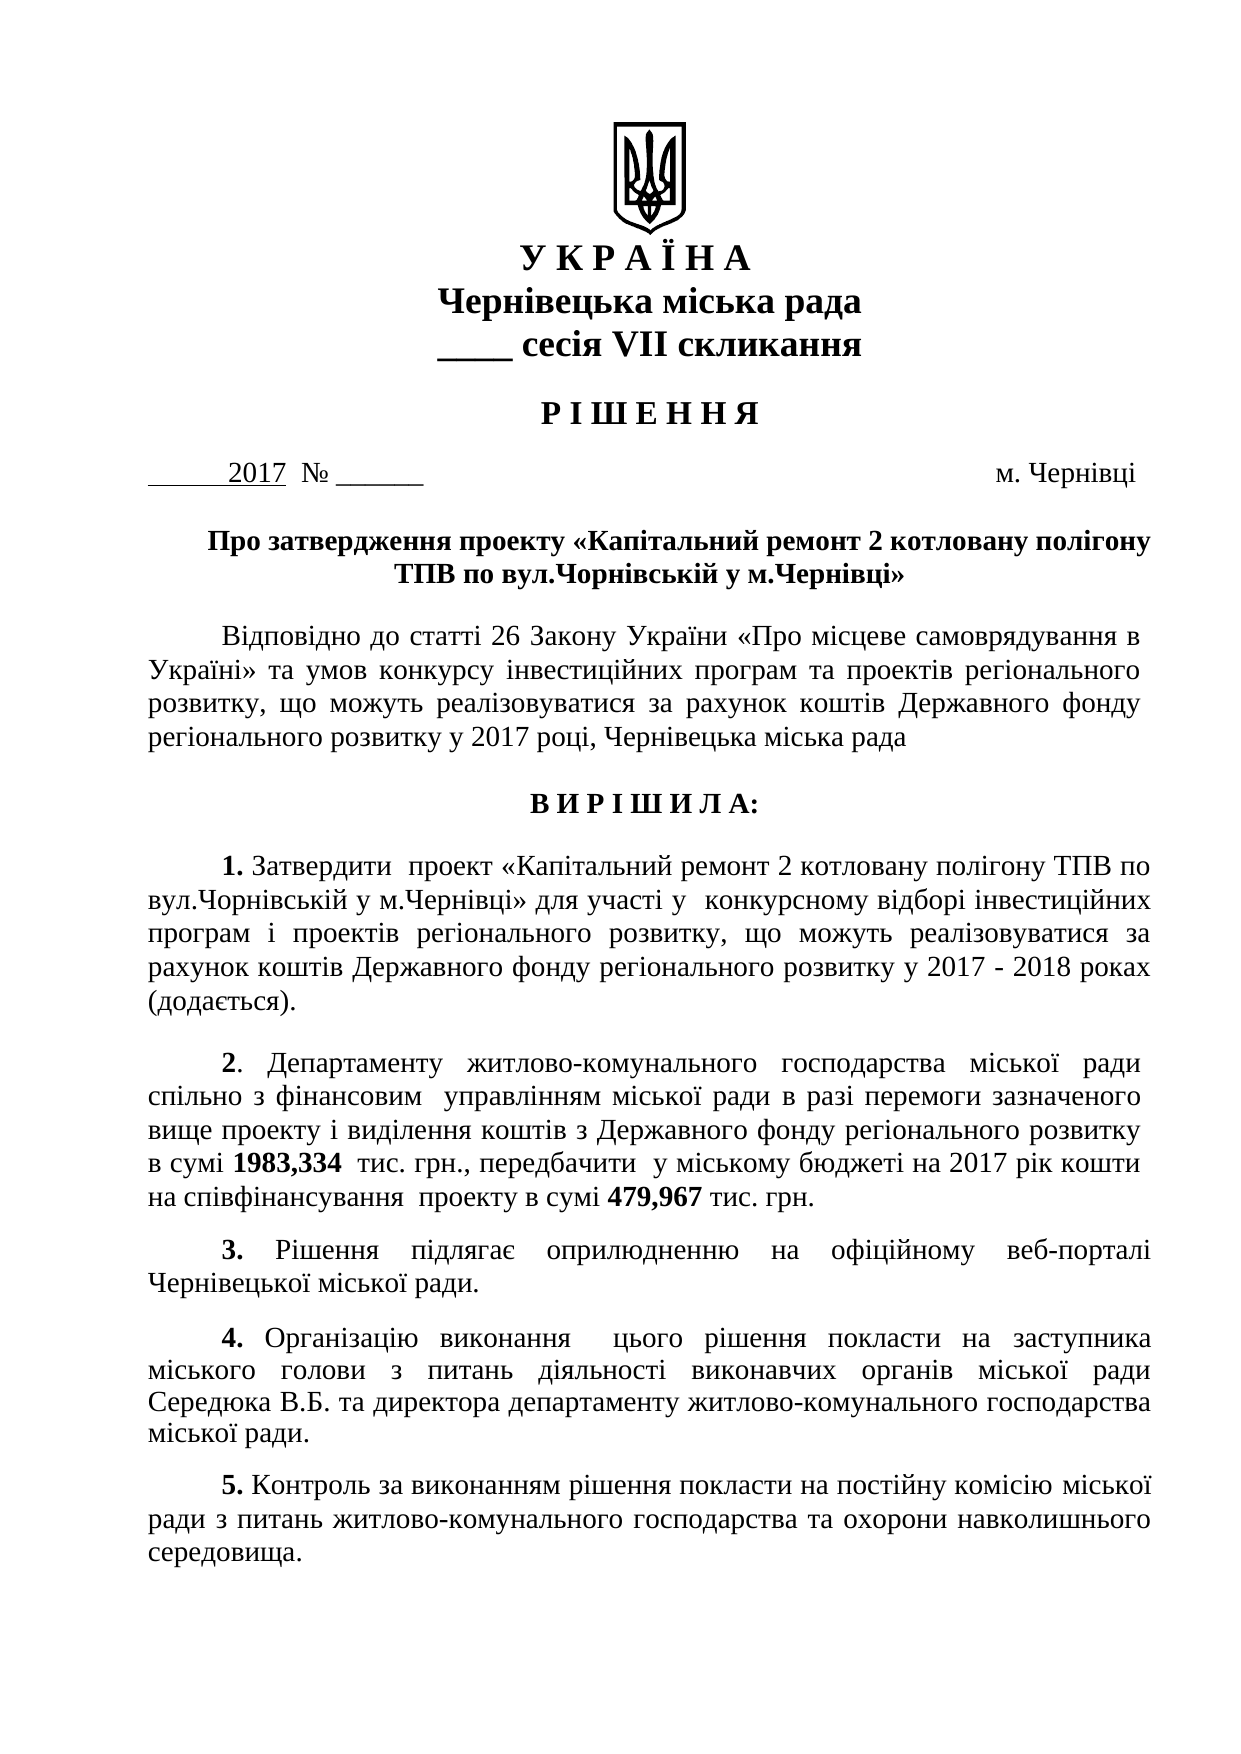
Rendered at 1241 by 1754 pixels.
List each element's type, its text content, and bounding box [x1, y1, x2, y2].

text 2. Департаменту житлово-комунального господарства міської ради спільно з фінансовим управлінням міської ради в разі перемоги зазначеного вище проекту і виділення коштів з Державного фонду регіонального розвитку в сумі 1983,334 тис. грн., передбачити у міському бюджеті на 2017 рік кошти на співфінансування проекту в сумі 479,967 тис. грн. [148, 1045, 1141, 1213]
text 1. Затвердити проект «Капітальний ремонт 2 котловану полігону ТПВ по вул.Чорнівській у м.Чернівці» для участі у конкурсному відборі інвестиційних програм і проектів регіонального розвитку, що можуть реалізовуватися за рахунок коштів Державного фонду регіонального розвитку у 2017 - 2018 роках (додається). [148, 848, 1152, 1016]
text 4. Організацію виконання цього рішення покласти на заступника міського голови з питань діяльності виконавчих органів міської ради Середюка В.Б. та директора департаменту житлово-комунального господарства міської ради. [148, 1322, 1152, 1449]
subtitle У К Р А Ї Н А [148, 235, 1152, 278]
subtitle ____ сесія VІІ скликання [148, 321, 1152, 364]
subtitle 2017 № ______ м. Чернівці [148, 456, 1152, 489]
text В И Р І Ш И Л А: [148, 786, 1141, 820]
text Відповідно до статті 26 Закону України «Про місцеве самоврядування в Україні» та умов конкурсу інвестиційних програм та проектів регіонального розвитку, що можуть реалізовуватися за рахунок коштів Державного фонду регіонального розвитку у 2017 році, Чернівецька міська рада [148, 618, 1141, 753]
text 3. Рішення підлягає оприлюдненню на офіційному веб-порталі Чернівецької міської ради. [148, 1232, 1152, 1299]
subtitle Р І Ш Е Н Н Я [148, 393, 1152, 431]
text 5. Контроль за виконанням рішення покласти на постійну комісію міської ради з питань житлово-комунального господарства та охорони навколишнього середовища. [148, 1467, 1152, 1568]
text Про затвердження проекту «Капітальний ремонт 2 котловану полігону ТПВ по вул.Чорнівській у м.Чернівці» [148, 523, 1152, 590]
subtitle Чернівецька міська рада [148, 278, 1152, 321]
